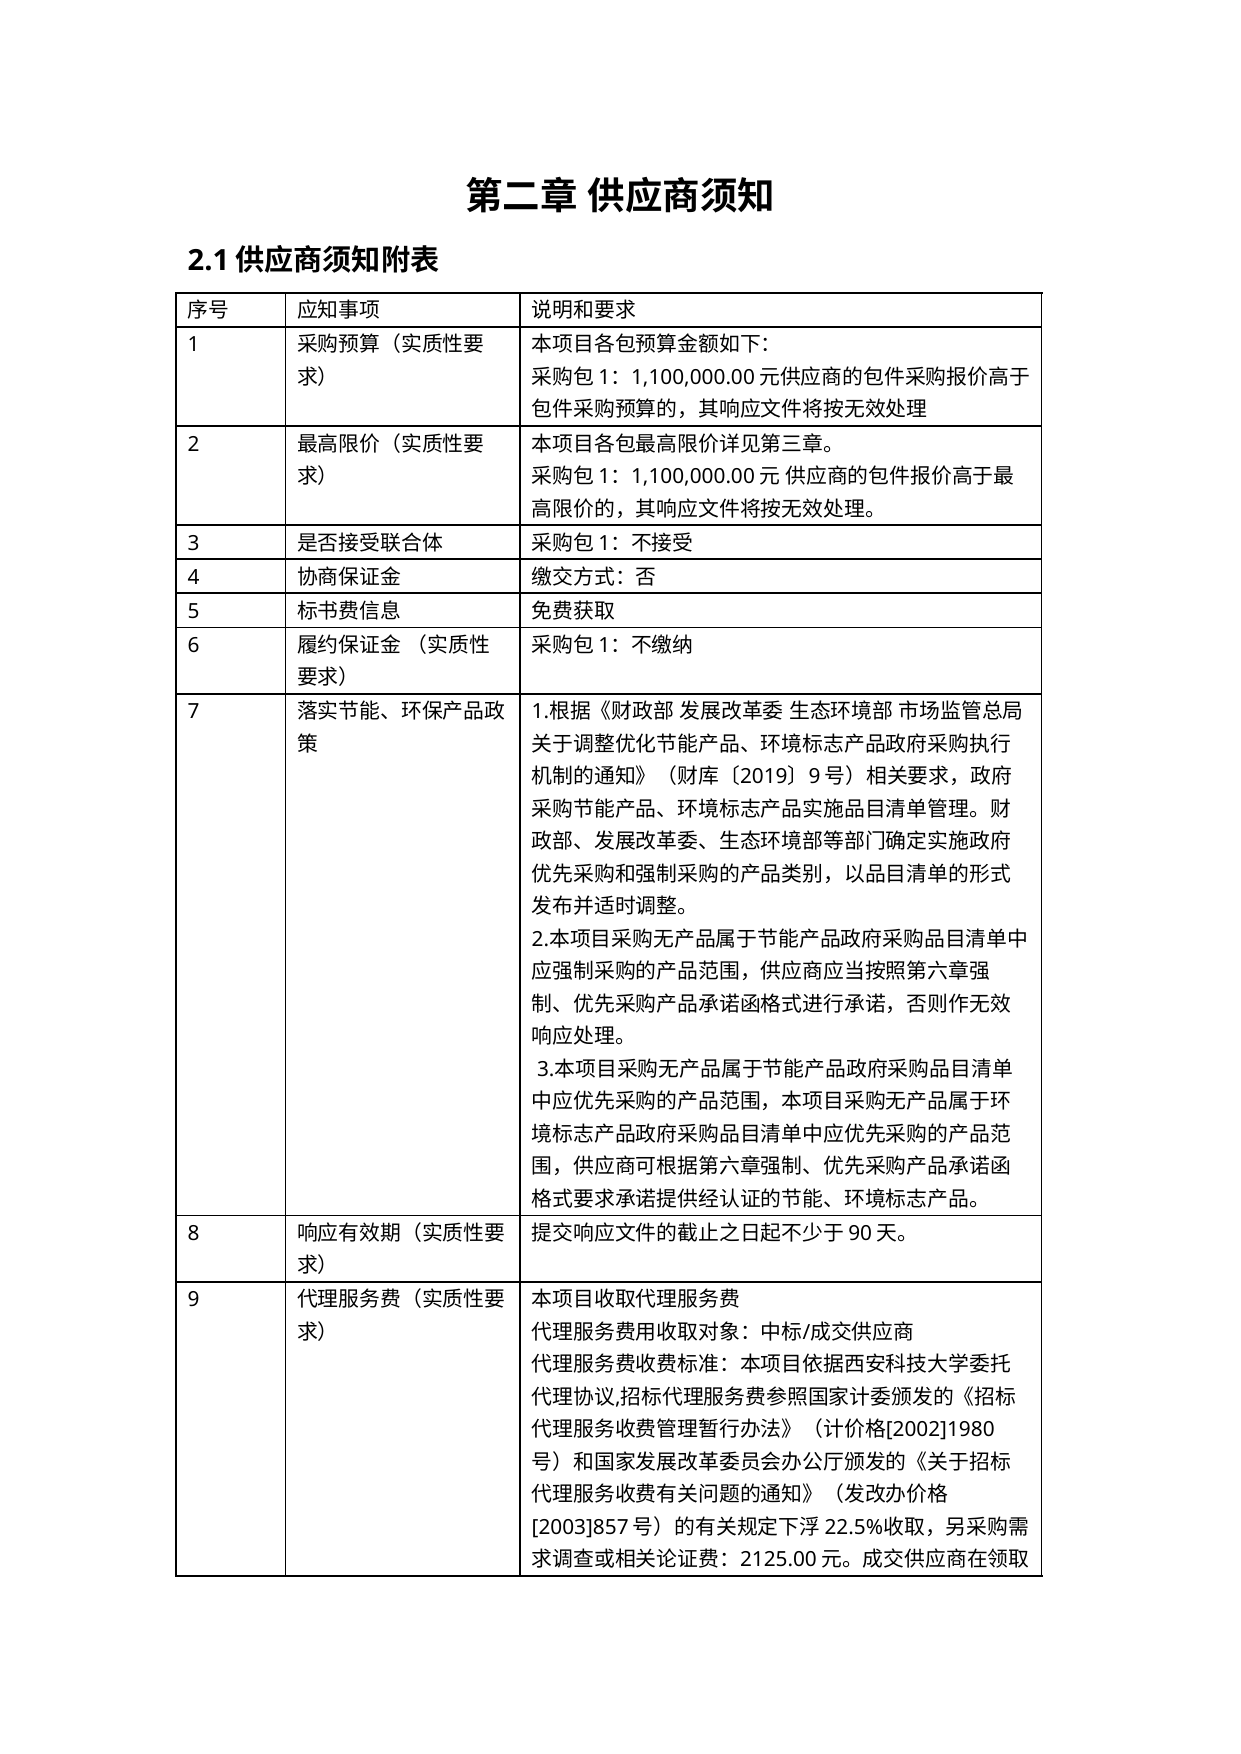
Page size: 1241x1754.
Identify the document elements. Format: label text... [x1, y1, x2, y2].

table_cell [521, 1283, 1041, 1575]
table_cell 采购预算（实质性要求） [286, 328, 519, 425]
table_cell 3 [177, 526, 285, 558]
table_cell 代理服务费（实质性要求） [286, 1283, 519, 1575]
table_cell 8 [177, 1216, 285, 1281]
table_cell 1.根据《财政部 发展改革委 生态环境部 市场监管总局关于调整优化节能产品、环境标志产品政府采购执行机制的通知》（财库〔2019〕9号）相关要求，政府采购节能产品、环境标志产品实施品目清单管理。财政部、发展改革委、生态环境部等部门确定实施政府优先采购和强制采购的产品类别，以品目清单的形式发布并适时调整。 2.本项目采购无产品属于节能产品政府采购品目清单中应强制采购的产品范围，供应商应当按照第六章强制、优先采购产品承诺函格式进行承诺，否则作无效响应处理。 3.本项目采购无产品属于节能产品政府采购品目清单中应优先采购的产品范围，本项目采购无产品属于环境标志产品政府采购品目清单中应优先采购的产品范围，供应商可根据第六章强制、优先采购产品承诺函格式要求承诺提供经认证的节能、环境标志产品。 [521, 695, 1041, 1214]
table_cell 9 [177, 1283, 285, 1575]
table_cell 1 [177, 328, 285, 425]
table_cell 采购包1：不接受 [521, 526, 1041, 558]
table_cell 4 [177, 560, 285, 592]
table_cell 2 [177, 427, 285, 524]
table_cell 缴交方式：否 [521, 560, 1041, 592]
table_cell 5 [177, 594, 285, 626]
table_cell 本项目各包最高限价详见第三章。 采购包1：1,100,000.00元 供应商的包件报价高于最高限价的，其响应文件将按无效处理。 [521, 427, 1041, 524]
table_header 序号 [177, 294, 285, 326]
table_cell 标书费信息 [286, 594, 519, 626]
table_cell 采购包1：不缴纳 [521, 628, 1041, 693]
table_cell 提交响应文件的截止之日起不少于90天。 [521, 1216, 1041, 1281]
table_header 应知事项 [286, 294, 519, 326]
table_cell 落实节能、环保产品政策 [286, 695, 519, 1214]
table_cell 6 [177, 628, 285, 693]
table_cell 最高限价（实质性要求） [286, 427, 519, 524]
table_cell 免费获取 [521, 594, 1041, 626]
table_cell 是否接受联合体 [286, 526, 519, 558]
text 第二章 供应商须知 [187, 162, 1053, 227]
table_cell 协商保证金 [286, 560, 519, 592]
table_cell 本项目各包预算金额如下： 采购包1：1,100,000.00元供应商的包件采购报价高于包件采购预算的，其响应文件将按无效处理 [521, 328, 1041, 425]
table_header 说明和要求 [521, 294, 1041, 326]
table_cell 7 [177, 695, 285, 1214]
table_cell 履约保证金 （实质性要求） [286, 628, 519, 693]
text 2.1供应商须知附表 [187, 227, 1053, 292]
table_cell 响应有效期（实质性要求） [286, 1216, 519, 1281]
